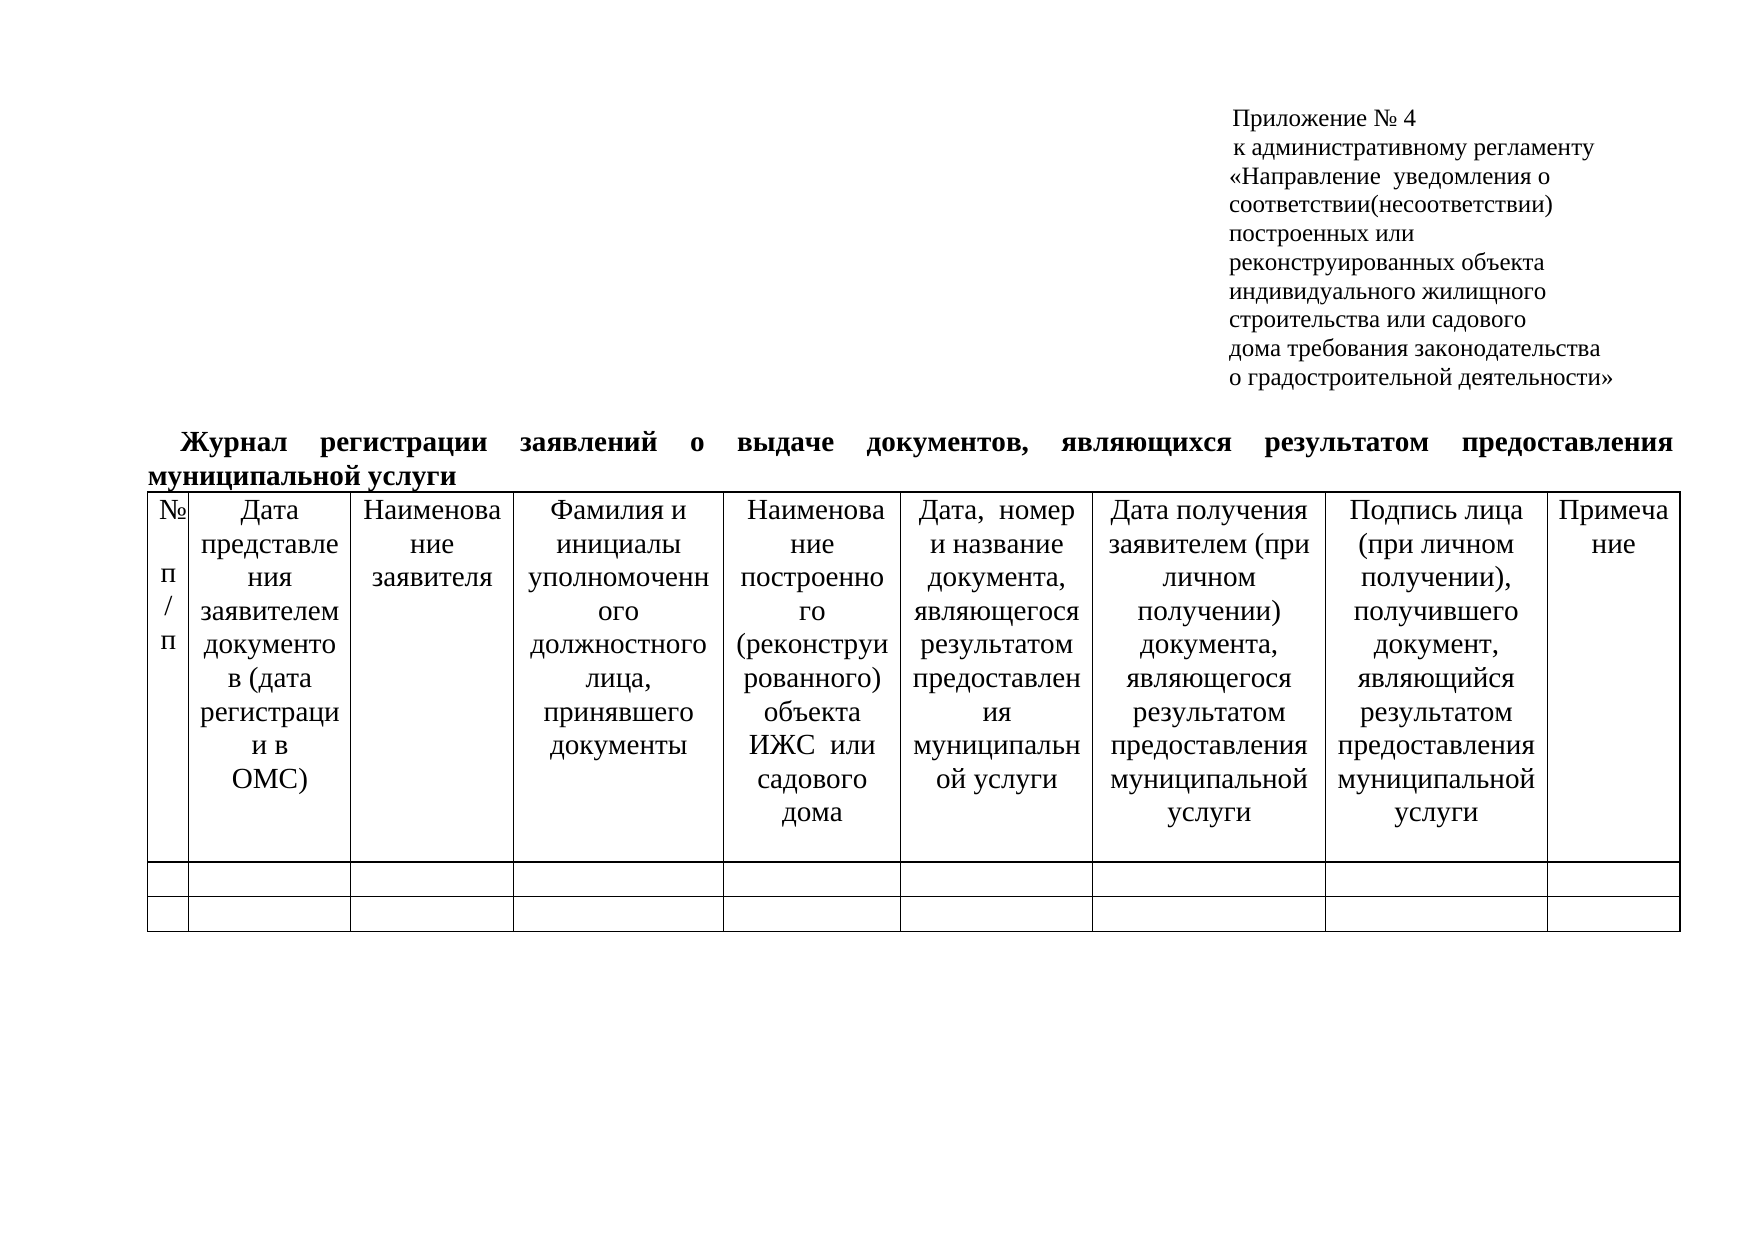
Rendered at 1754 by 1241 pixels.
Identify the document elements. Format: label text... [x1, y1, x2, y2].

text индивидуального жилищного [148, 276, 1675, 304]
table_header Дата получения заявителем (при личном получении) документа, являющегося результатом предоставления муниципальной услуги [1093, 493, 1325, 861]
text о градостроительной деятельности» [148, 362, 1675, 391]
table_header Подпись лица (при личном получении), получившего документ, являющийся результатом предоставления муниципальной услуги [1326, 493, 1547, 861]
table_cell [1093, 863, 1325, 896]
table_header Наименование заявителя [351, 493, 513, 861]
table_header № п/п [148, 493, 188, 861]
table_cell [189, 863, 350, 896]
table_cell [1326, 863, 1547, 896]
text построенных или [148, 218, 1675, 247]
table_header Примечание [1548, 493, 1679, 861]
text Журнал регистрации заявлений о выдаче документов, являющихся результатом предоставления муниципальной услуги [148, 424, 1675, 491]
text строительства или садового [148, 304, 1675, 333]
text соответствии(несоответствии) [148, 189, 1675, 218]
table_cell [351, 863, 513, 896]
table_cell [1548, 897, 1679, 931]
table_header Дата, номер и название документа, являющегося результатом предоставления муниципальной услуги [901, 493, 1092, 861]
table_cell [148, 897, 188, 931]
table_header Дата представления заявителем документов (дата регистрации в ОМС) [189, 493, 350, 861]
table_header Фамилия и инициалы уполномоченного должностного лица, принявшего документы [514, 493, 723, 861]
table_cell [514, 897, 723, 931]
table_cell [1548, 863, 1679, 896]
text реконструированных объекта [148, 247, 1675, 276]
table_cell [351, 897, 513, 931]
table_cell [189, 897, 350, 931]
table_cell [901, 897, 1092, 931]
table_cell [514, 863, 723, 896]
text «Направление уведомления о [148, 161, 1675, 189]
table_cell [148, 863, 188, 896]
table_header Наименование построенного (реконструированного) объекта ИЖС или садового дома [724, 493, 900, 861]
table_cell [724, 897, 900, 931]
text дома требования законодательства [148, 333, 1675, 362]
text к административному регламенту [1152, 132, 1675, 161]
table_cell [1326, 897, 1547, 931]
table_cell [1093, 897, 1325, 931]
table_cell [724, 863, 900, 896]
text Приложение № 4 [1152, 103, 1675, 132]
table_cell [901, 863, 1092, 896]
